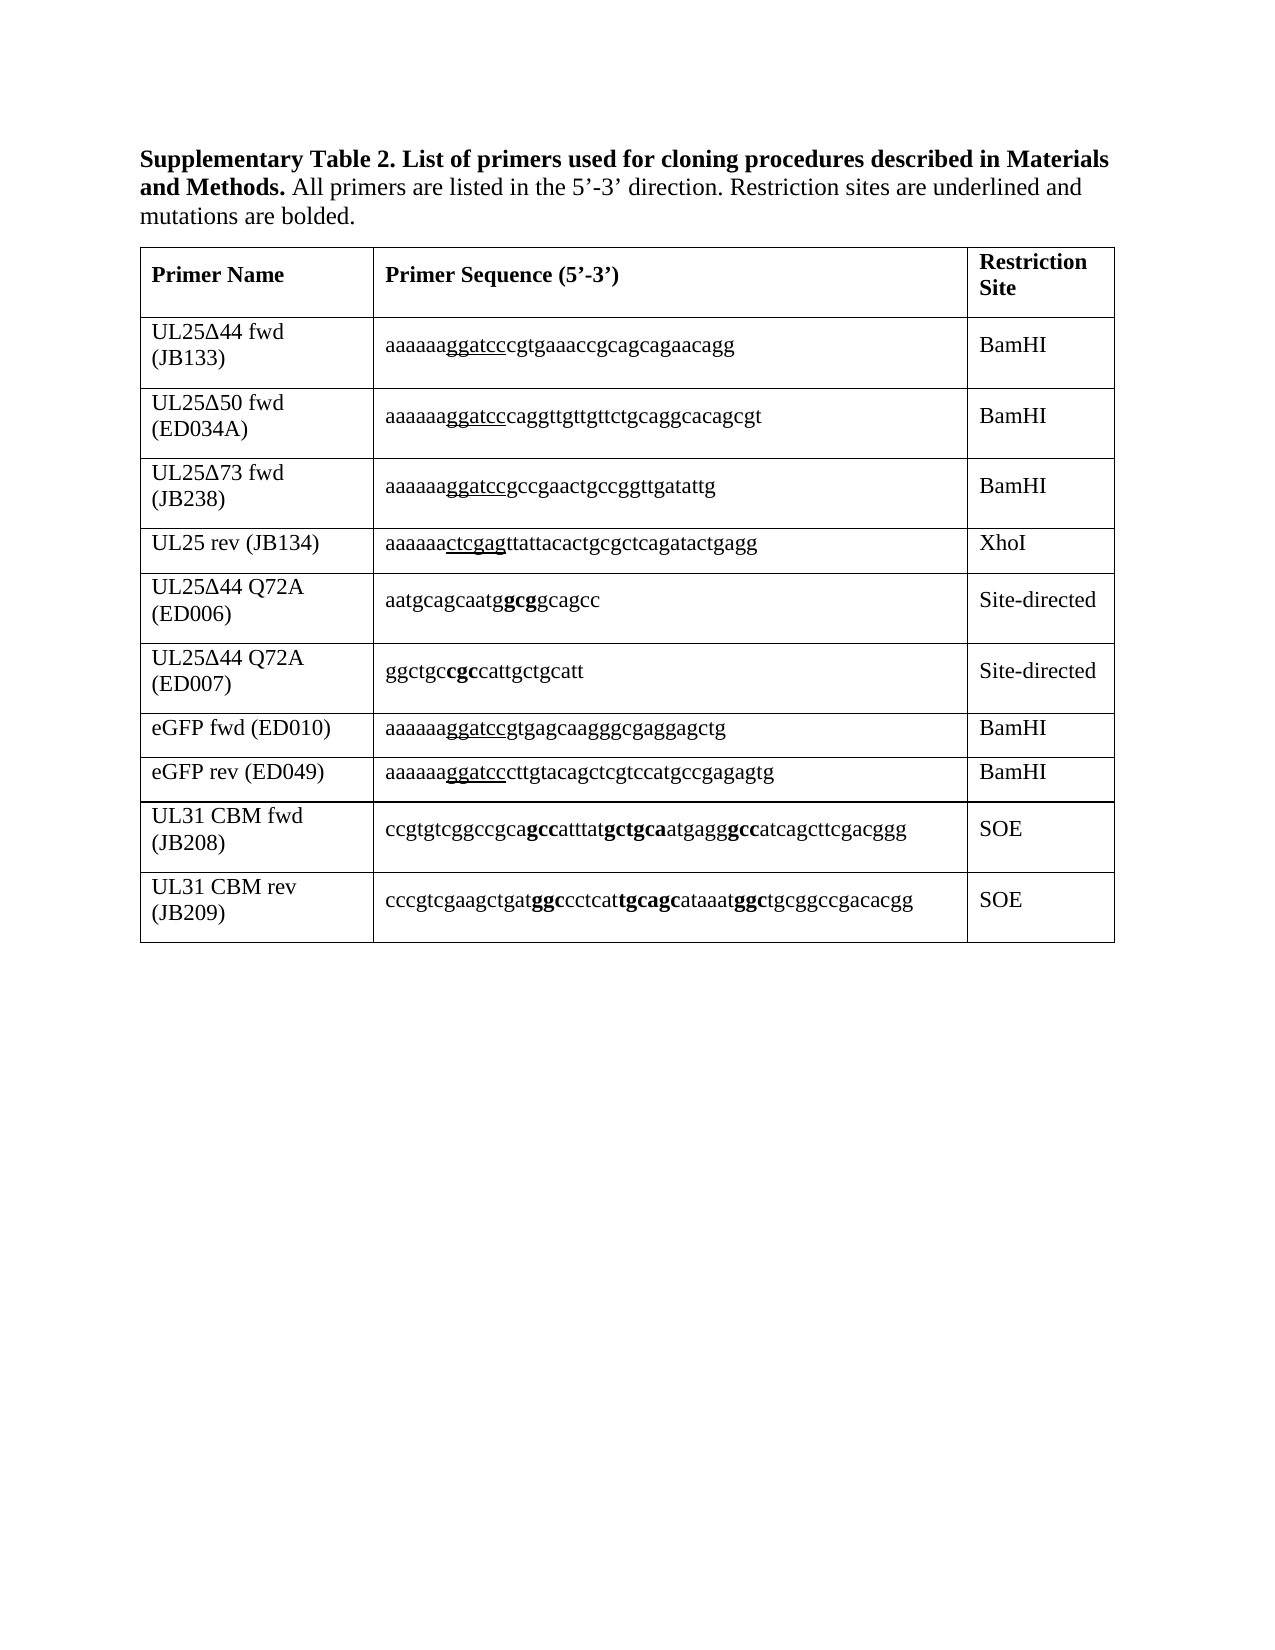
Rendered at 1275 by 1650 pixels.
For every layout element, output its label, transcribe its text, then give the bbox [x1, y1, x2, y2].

table_header Primer Sequence (5’-3’) [374, 248, 967, 317]
table_cell aaaaaactcgagttattacactgcgctcagatactgagg [374, 529, 967, 572]
table_cell ccgtgtcggccgcagccatttatgctgcaatgagggccatcagcttcgacggg [374, 803, 967, 872]
table_cell BamHI [968, 389, 1114, 458]
table_cell SOE [968, 803, 1114, 872]
table_cell UL25Δ44 Q72A (ED006) [141, 574, 373, 643]
table_cell SOE [968, 873, 1114, 942]
table_cell BamHI [968, 758, 1114, 801]
table_cell UL31 CBM rev (JB209) [141, 873, 373, 942]
table_cell aaaaaaggatccgtgagcaagggcgaggagctg [374, 714, 967, 757]
table_cell UL25Δ50 fwd (ED034A) [141, 389, 373, 458]
table_cell UL31 CBM fwd (JB208) [141, 803, 373, 872]
table_cell UL25 rev (JB134) [141, 529, 373, 572]
table_cell aaaaaaggatcccaggttgttgttctgcaggcacagcgt [374, 389, 967, 458]
table_cell BamHI [968, 459, 1114, 528]
table_cell UL25Δ44 fwd (JB133) [141, 318, 373, 387]
table_cell UL25Δ44 Q72A (ED007) [141, 644, 373, 713]
table_cell Site-directed [968, 574, 1114, 643]
table_header Primer Name [141, 248, 373, 317]
text Supplementary Table 2. List of primers used for cloning procedures described in Materials and Methods. All primers are listed in the 5’-3’ direction. Restriction sites are underlined and mutations are bolded. [139, 144, 1135, 230]
table_cell cccgtcgaagctgatggccctcattgcagcataaatggctgcggccgacacgg [374, 873, 967, 942]
table_cell aaaaaaggatcccttgtacagctcgtccatgccgagagtg [374, 758, 967, 801]
table_cell aaaaaaggatcccgtgaaaccgcagcagaacagg [374, 318, 967, 387]
table_header Restriction Site [968, 248, 1114, 317]
table_cell BamHI [968, 714, 1114, 757]
table_cell Site-directed [968, 644, 1114, 713]
table_cell ggctgccgccattgctgcatt [374, 644, 967, 713]
table_cell XhoI [968, 529, 1114, 572]
table_cell eGFP fwd (ED010) [141, 714, 373, 757]
table_cell BamHI [968, 318, 1114, 387]
table_cell aatgcagcaatggcggcagcc [374, 574, 967, 643]
table_cell aaaaaaggatccgccgaactgccggttgatattg [374, 459, 967, 528]
table_cell eGFP rev (ED049) [141, 758, 373, 801]
table_cell UL25Δ73 fwd (JB238) [141, 459, 373, 528]
